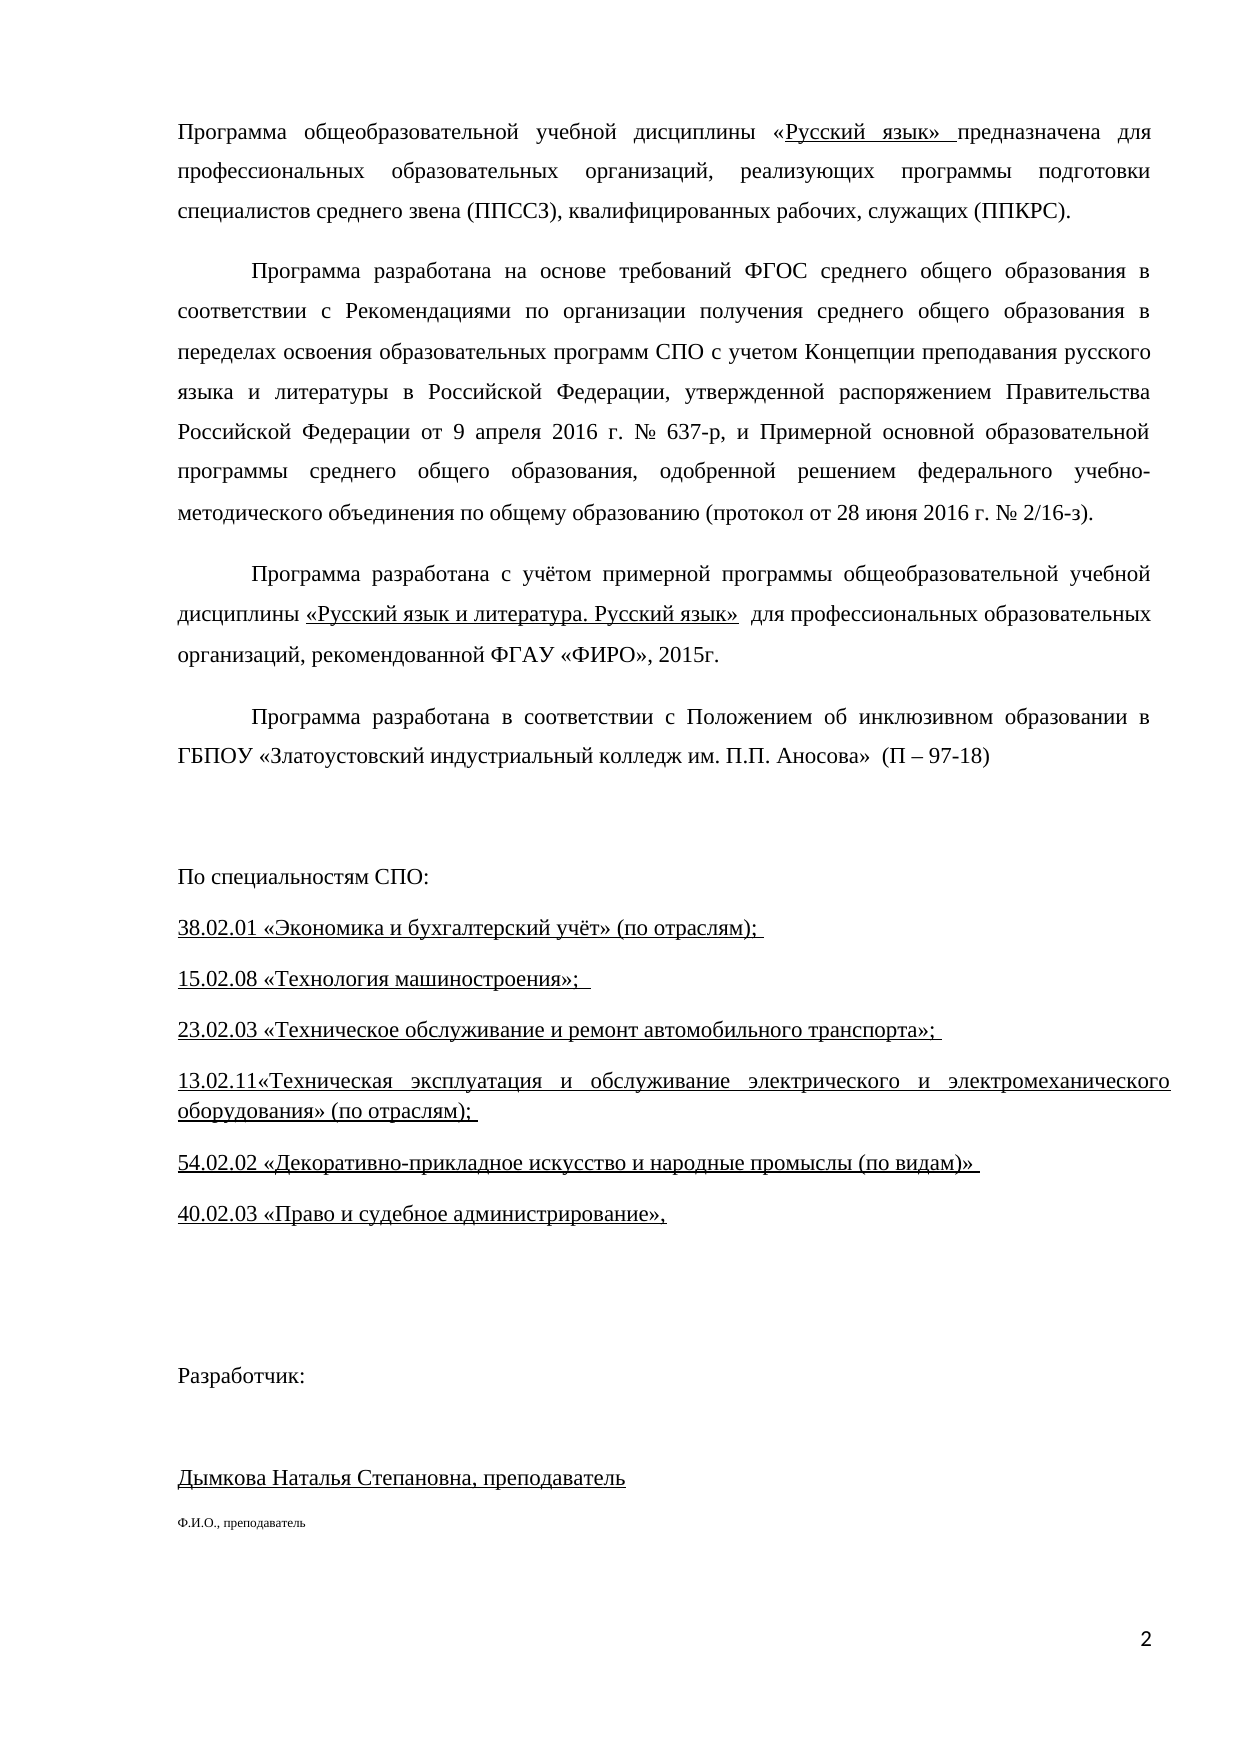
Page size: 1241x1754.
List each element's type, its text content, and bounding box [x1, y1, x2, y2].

text 38.02.01 «Экономика и бухгалтерский учёт» (по отраслям); [177, 914, 1171, 941]
text Программа разработана на основе требований ФГОС среднего общего образования в соответствии с Рекомендациями по организации получения среднего общего образования в переделах освоения образовательных программ СПО с учетом Концепции преподавания русского языка и литературы в Российской Федерации, утвержденной распоряжением Правительства Российской Федерации от 9 апреля 2016 г. № 637-р, и Примерной основной образовательной программы среднего общего образования, одобренной решением федерального учебно-методического объединения по общему образованию (протокол от 28 июня 2016 г. № 2/16-з). [177, 257, 1152, 526]
text 13.02.11«Техническая эксплуатация и обслуживание электрического и электромеханического оборудования» (по отраслям); [177, 1067, 1171, 1090]
text 23.02.03 «Техническое обслуживание и ремонт автомобильного транспорта»; [177, 1016, 1171, 1043]
text Дымкова Наталья Степановна, преподаватель [177, 1464, 1152, 1490]
text 15.02.08 «Технология машиностроения»; [177, 965, 1171, 992]
text Программа разработана с учётом примерной программы общеобразовательной учебной дисциплины «Русский язык и литература. Русский язык» для профессиональных образовательных организаций, рекомендованной ФГАУ «ФИРО», 2015г. [177, 560, 1152, 668]
text Программа разработана в соответствии с Положением об инклюзивном образовании в ГБПОУ «Златоустовский индустриальный колледж им. П.П. Аносова» (П – 97-18) [177, 703, 1152, 769]
text 13.02.11«Техническая эксплуатация и обслуживание электрического и электромеханического оборудования» (по отраслям); [177, 1091, 1171, 1124]
text По специальностям СПО: [177, 863, 1171, 889]
text Программа общеобразовательной учебной дисциплины «Русский язык» предназначена для профессиональных образовательных организаций, реализующих программы подготовки специалистов среднего звена (ППССЗ), квалифицированных рабочих, служащих (ППКРС). [177, 118, 1152, 223]
text 54.02.02 «Декоративно-прикладное искусство и народные промыслы (по видам)» [177, 1148, 1171, 1175]
text 40.02.03 «Право и судебное администрирование», [177, 1199, 1152, 1226]
text Разработчик: [177, 1362, 1152, 1388]
text Ф.И.О., преподаватель [177, 1515, 1152, 1541]
